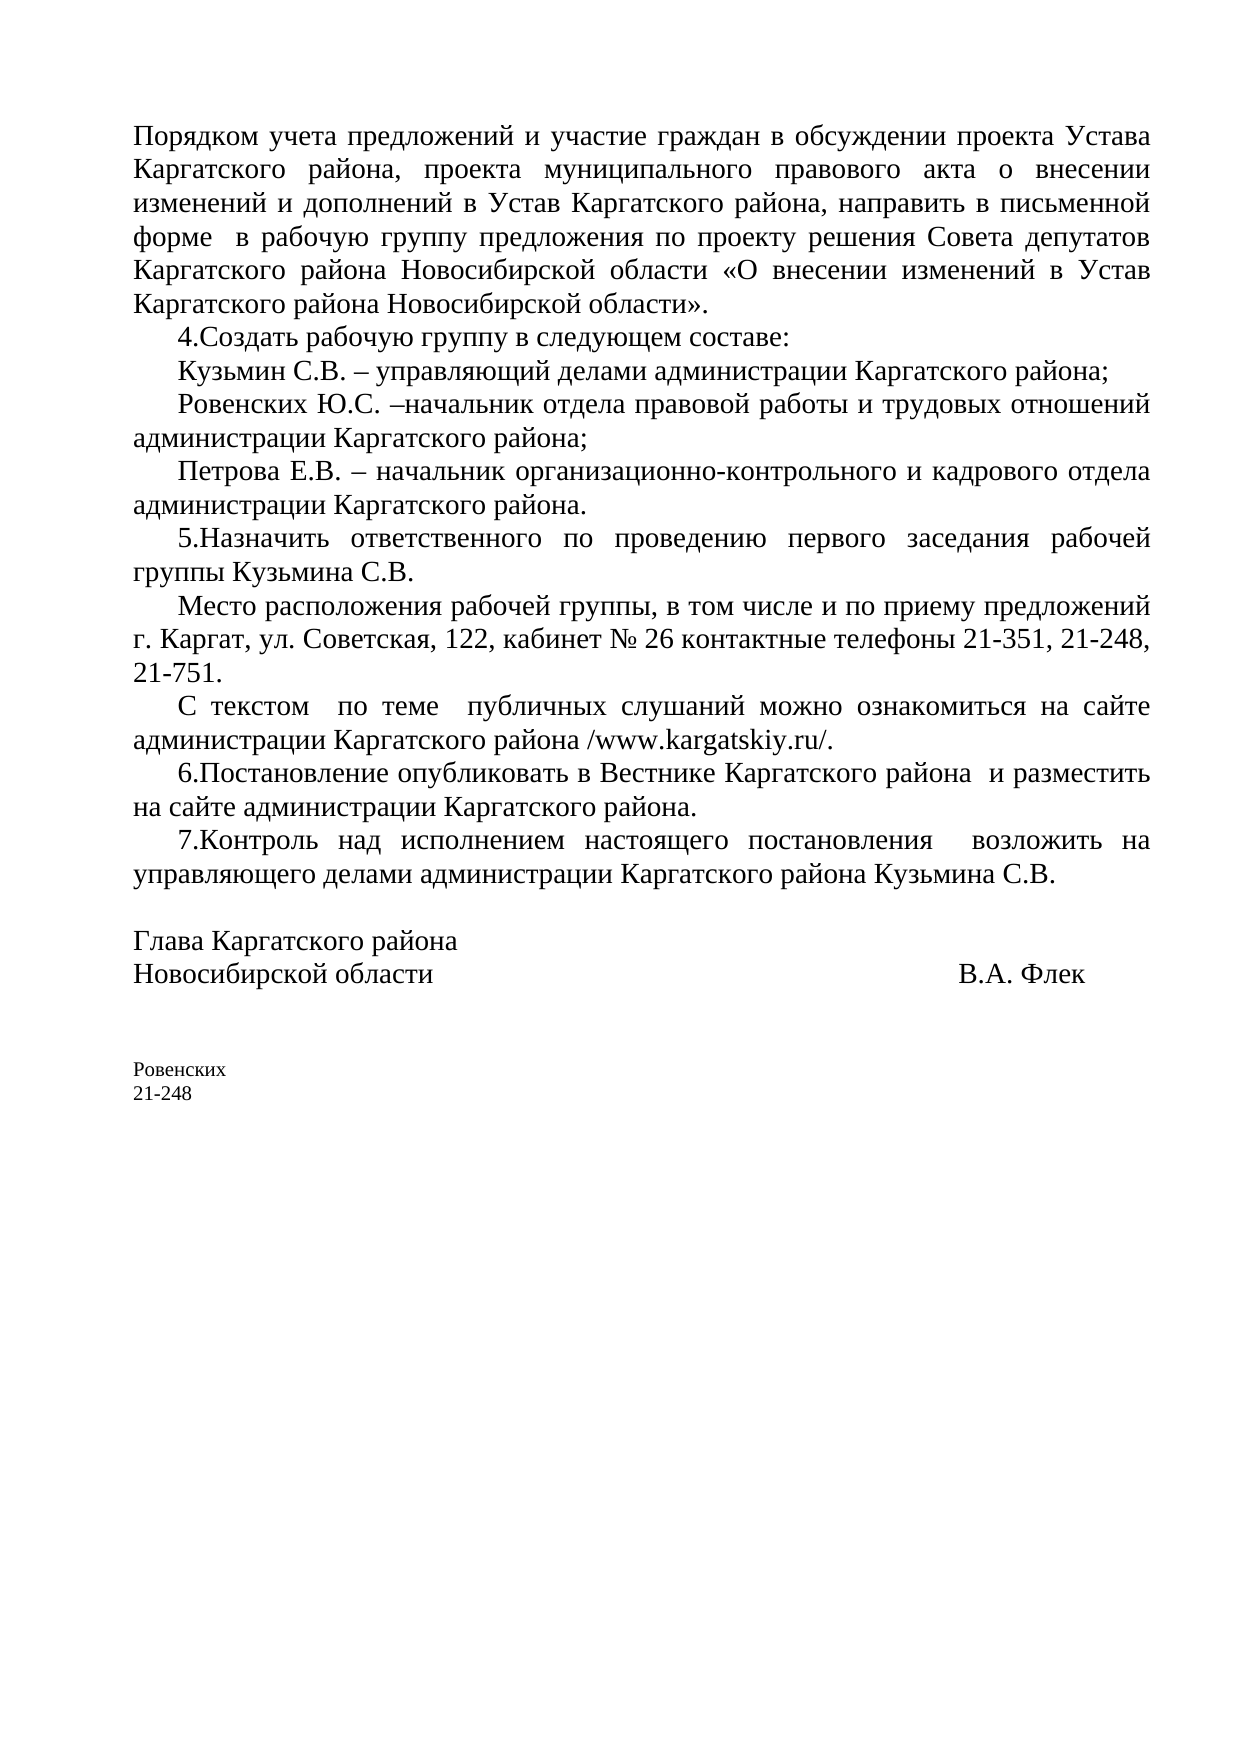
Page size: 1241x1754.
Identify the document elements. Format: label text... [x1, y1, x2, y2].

text С текстом по теме публичных слушаний можно ознакомиться на сайте администрации Каргатского района /www.kargatskiy.ru/. [133, 688, 1152, 755]
text Место расположения рабочей группы, в том числе и по приему предложений г. Каргат, ул. Советская, 122, кабинет № 26 контактные телефоны 21-351, 21-248, 21-751. [133, 588, 1152, 688]
text Глава Каргатского района [133, 923, 1152, 957]
text Петрова Е.В. – начальник организационно-контрольного и кадрового отдела администрации Каргатского района. [133, 453, 1152, 521]
text 4.Создать рабочую группу в следующем составе: [133, 319, 1152, 353]
text 6.Постановление опубликовать в Вестнике Каргатского района и разместить на сайте администрации Каргатского района. [133, 755, 1152, 822]
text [133, 118, 1152, 319]
text Кузьмин С.В. – управляющий делами администрации Каргатского района; [133, 353, 1152, 386]
text Ровенских [133, 1057, 1152, 1081]
text Новосибирской области В.А. Флек [133, 957, 1152, 990]
text Ровенских Ю.С. –начальник отдела правовой работы и трудовых отношений администрации Каргатского района; [133, 386, 1152, 453]
text 21-248 [133, 1081, 1152, 1105]
text 5.Назначить ответственного по проведению первого заседания рабочей группы Кузьмина С.В. [133, 521, 1152, 588]
text 7.Контроль над исполнением настоящего постановления возложить на управляющего делами администрации Каргатского района Кузьмина С.В. [133, 822, 1152, 889]
